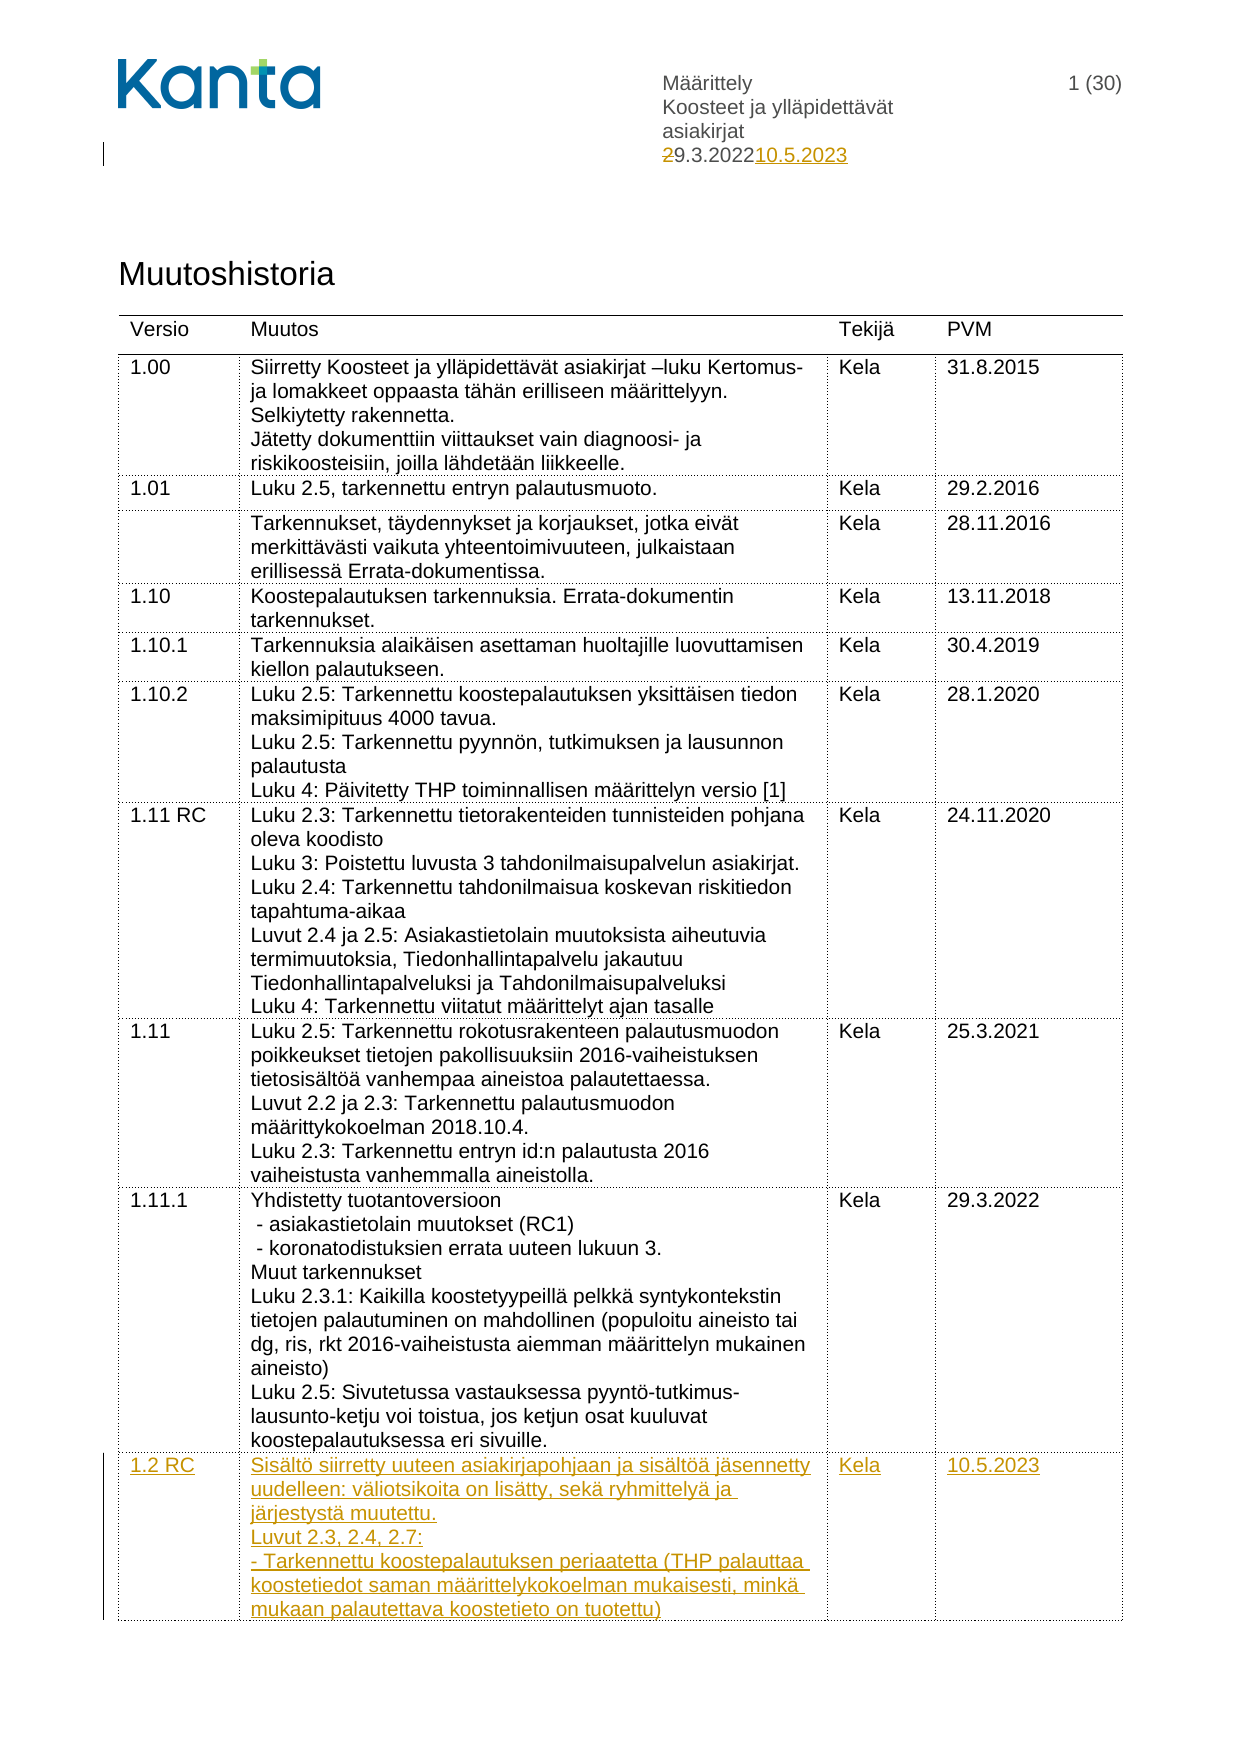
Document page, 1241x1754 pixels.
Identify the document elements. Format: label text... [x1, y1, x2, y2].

table_cell 28.1.2020 [936, 681, 1123, 802]
table_cell [119, 1452, 239, 1620]
table_cell Luku 2.5, tarkennettu entryn palautusmuoto. [239, 475, 827, 510]
table_header Tekijä [828, 316, 936, 354]
table_cell Kela [828, 1187, 936, 1452]
table_header PVM [936, 316, 1123, 354]
table_cell [828, 1452, 936, 1620]
table_cell Tarkennukset, täydennykset ja korjaukset, jotka eivät merkittävästi vaikuta yhteentoimivuuteen, julkaistaan erillisessä Errata-dokumentissa. [239, 510, 827, 583]
table_cell Luku 2.3: Tarkennettu tietorakenteiden tunnisteiden pohjana oleva koodisto Luku 3: Poistettu luvusta 3 tahdonilmaisupalvelun asiakirjat. Luku 2.4: Tarkennettu tahdonilmaisua koskevan riskitiedon tapahtuma-aikaa Luvut 2.4 ja 2.5: Asiakastietolain muutoksista aiheutuvia termimuutoksia, Tiedonhallintapalvelu jakautuu Tiedonhallintapalveluksi ja Tahdonilmaisupalveluksi Luku 4: Tarkennettu viitatut määrittelyt ajan tasalle [239, 802, 827, 1018]
table_cell Koostepalautuksen tarkennuksia. Errata-dokumentin tarkennukset. [239, 583, 827, 632]
table_cell Tarkennuksia alaikäisen asettaman huoltajille luovuttamisen kiellon palautukseen. [239, 632, 827, 681]
table_cell Kela [828, 802, 936, 1018]
table_cell 1.10 [119, 583, 239, 632]
table_cell Kela [828, 510, 936, 583]
table_cell 31.8.2015 [936, 355, 1123, 474]
picture [118, 59, 321, 109]
table_cell Kela [828, 355, 936, 474]
table_cell 29.2.2016 [936, 475, 1123, 510]
table_cell 28.11.2016 [936, 510, 1123, 583]
table_cell Luku 2.5: Tarkennettu rokotusrakenteen palautusmuodon poikkeukset tietojen pakollisuuksiin 2016-vaiheistuksen tietosisältöä vanhempaa aineistoa palautettaessa. Luvut 2.2 ja 2.3: Tarkennettu palautusmuodon määrittykokoelman 2018.10.4. Luku 2.3: Tarkennettu entryn id:n palautusta 2016 vaiheistusta vanhemmalla aineistolla. [239, 1018, 827, 1187]
table_cell Kela [828, 583, 936, 632]
table_cell 1.01 [119, 475, 239, 510]
subtitle Muutoshistoria [118, 254, 1122, 292]
table_cell Luku 2.5: Tarkennettu koostepalautuksen yksittäisen tiedon maksimipituus 4000 tavua. Luku 2.5: Tarkennettu pyynnön, tutkimuksen ja lausunnon palautusta Luku 4: Päivitetty THP toiminnallisen määrittelyn versio [1] [239, 681, 827, 802]
table_cell Siirretty Koosteet ja ylläpidettävät asiakirjat –luku Kertomus- ja lomakkeet oppaasta tähän erilliseen määrittelyyn. Selkiytetty rakennetta. Jätetty dokumenttiin viittaukset vain diagnoosi- ja riskikoosteisiin, joilla lähdetään liikkeelle. [239, 355, 827, 474]
table_cell 1.10.1 [119, 632, 239, 681]
table_cell Kela [828, 1018, 936, 1187]
table_cell 30.4.2019 [936, 632, 1123, 681]
table_cell [239, 1452, 827, 1620]
table_cell 1.00 [119, 355, 239, 474]
table_cell 25.3.2021 [936, 1018, 1123, 1187]
table_cell Kela [828, 681, 936, 802]
table_cell Kela [828, 632, 936, 681]
table_header Muutos [239, 316, 827, 354]
table_header Versio [119, 316, 239, 354]
table_cell 1.11.1 [119, 1187, 239, 1452]
table_cell 29.3.2022 [936, 1187, 1123, 1452]
table_cell Kela [828, 475, 936, 510]
table_cell 13.11.2018 [936, 583, 1123, 632]
table_cell Yhdistetty tuotantoversioon - asiakastietolain muutokset (RC1) - koronatodistuksien errata uuteen lukuun 3. Muut tarkennukset Luku 2.3.1: Kaikilla koostetyypeillä pelkkä syntykontekstin tietojen palautuminen on mahdollinen (populoitu aineisto tai dg, ris, rkt 2016-vaiheistusta aiemman määrittelyn mukainen aineisto) Luku 2.5: Sivutetussa vastauksessa pyyntö-tutkimus-lausunto-ketju voi toistua, jos ketjun osat kuuluvat koostepalautuksessa eri sivuille. [239, 1187, 827, 1452]
table_cell [119, 510, 239, 583]
table_cell [936, 1452, 1123, 1620]
table_cell 1.10.2 [119, 681, 239, 802]
table_cell 1.11 RC [119, 802, 239, 1018]
table_cell 1.11 [119, 1018, 239, 1187]
table_cell 24.11.2020 [936, 802, 1123, 1018]
